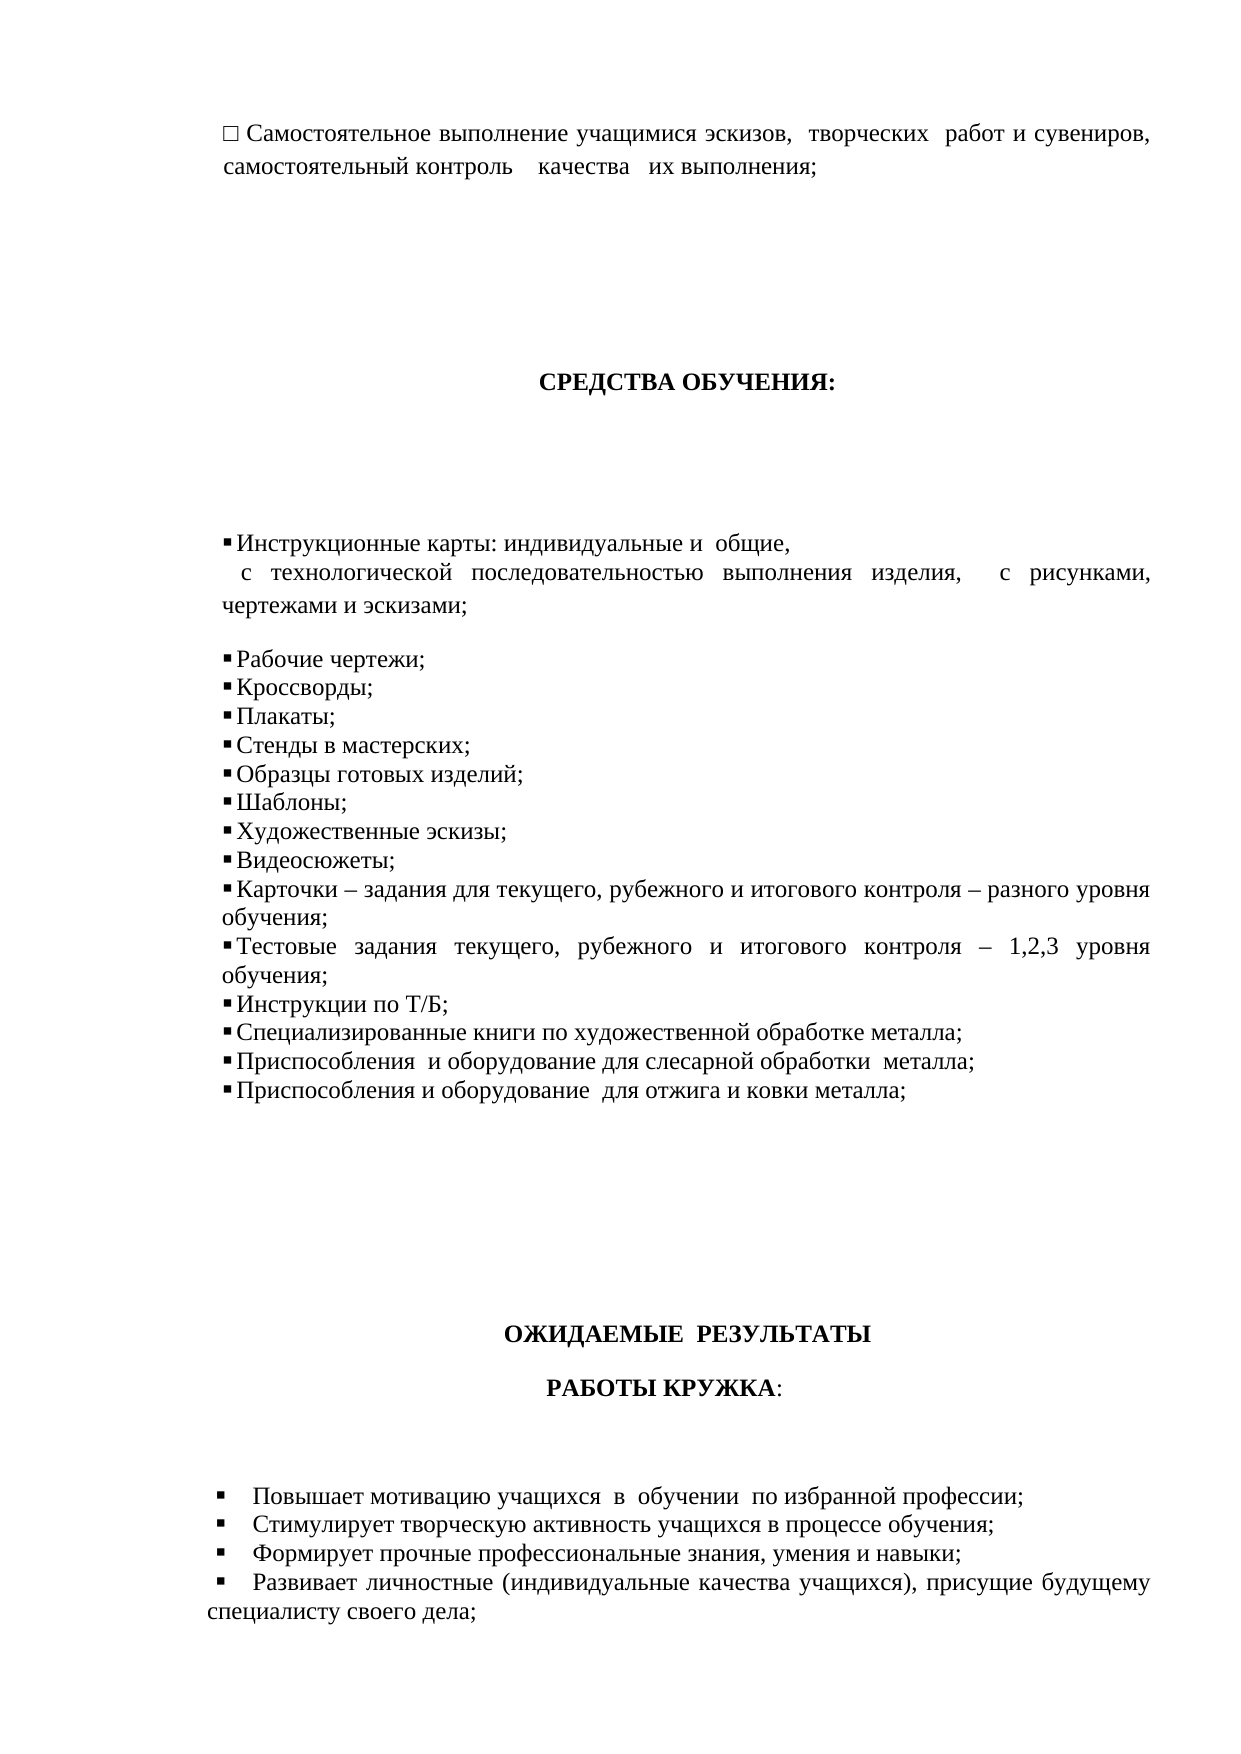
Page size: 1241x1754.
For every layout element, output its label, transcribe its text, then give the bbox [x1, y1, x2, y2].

list Рабочие чертежи; [222, 644, 1152, 672]
list Инструкционные карты: индивидуальные и общие, [222, 528, 1152, 557]
list Стимулирует творческую активность учащихся в процессе обучения; [207, 1509, 1152, 1538]
list Художественные эскизы; [222, 816, 1152, 845]
list Специализированные книги по художественной обработке металла; [222, 1017, 1152, 1046]
list Тестовые задания текущего, рубежного и итогового контроля – 1,2,3 уровня обучения; [222, 931, 1152, 989]
list Образцы готовых изделий; [222, 759, 1152, 787]
text □ Самостоятельное выполнение учащимися эскизов, творческих работ и сувениров, самостоятельный контроль качества их выполнения; [223, 118, 1152, 180]
list Приспособления и оборудование для слесарной обработки металла; [222, 1046, 1152, 1075]
list Инструкции по Т/Б; [222, 989, 1152, 1017]
list Карточки – задания для текущего, рубежного и итогового контроля – разного уровня обучения; [222, 874, 1152, 931]
text СРЕДСТВА ОБУЧЕНИЯ: [223, 367, 1152, 395]
list Кроссворды; [222, 672, 1152, 701]
list Формирует прочные профессиональные знания, умения и навыки; [207, 1538, 1152, 1567]
list Плакаты; [222, 701, 1152, 730]
list Видеосюжеты; [222, 845, 1152, 874]
text ОЖИДАЕМЫЕ РЕЗУЛЬТАТЫ [223, 1319, 1152, 1348]
list Развивает личностные (индивидуальные качества учащихся), присущие будущему специалисту своего дела; [207, 1567, 1152, 1624]
list Стенды в мастерских; [222, 730, 1152, 759]
list Повышает мотивацию учащихся в обучении по избранной профессии; [207, 1481, 1152, 1509]
text РАБОТЫ КРУЖКА: [177, 1373, 1152, 1402]
list Шаблоны; [222, 787, 1152, 816]
text с технологической последовательностью выполнения изделия, с рисунками, чертежами и эскизами; [222, 557, 1152, 619]
list Приспособления и оборудование для отжига и ковки металла; [222, 1075, 1152, 1104]
